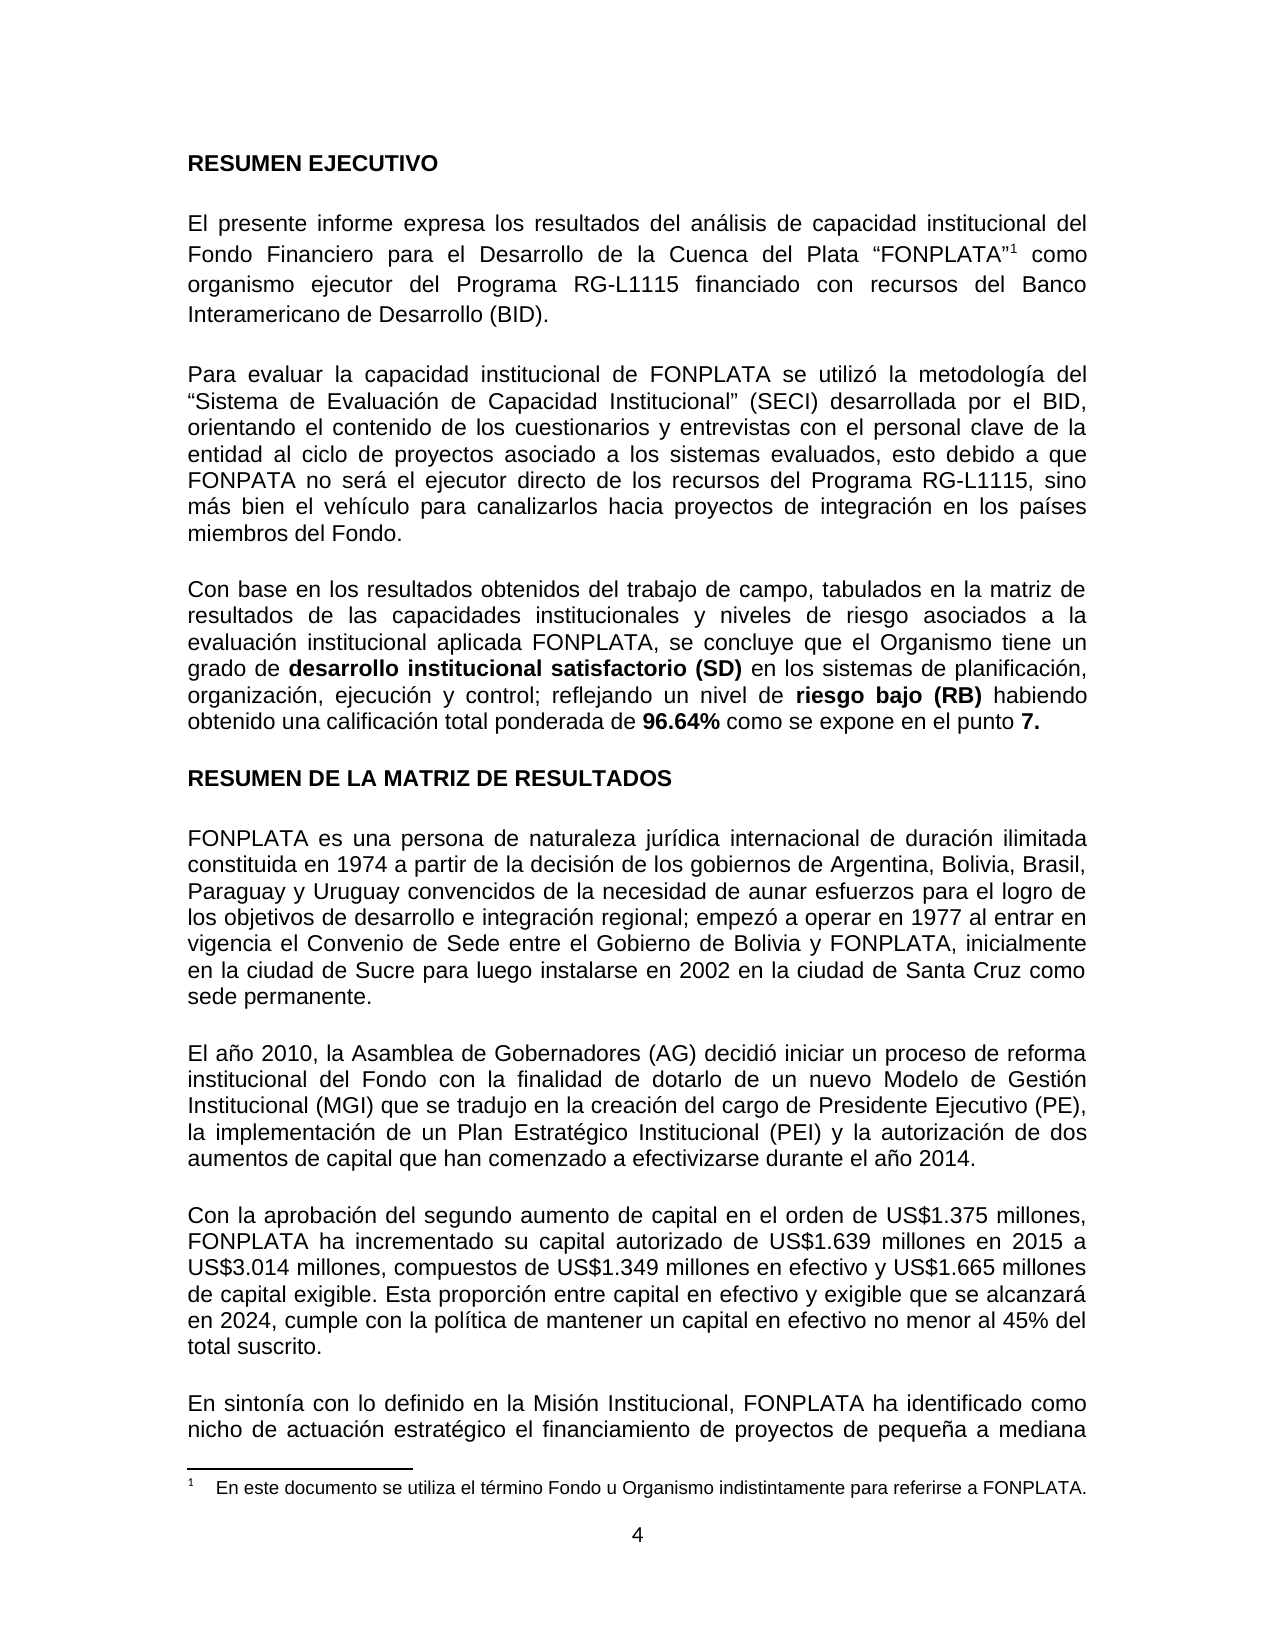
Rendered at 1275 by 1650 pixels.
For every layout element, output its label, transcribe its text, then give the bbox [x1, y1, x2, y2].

text Con la aprobación del segundo aumento de capital en el orden de US$1.375 millones, FONPLATA ha incrementado su capital autorizado de US$1.639 millones en 2015 a US$3.014 millones, compuestos de US$1.349 millones en efectivo y US$1.665 millones de capital exigible. Esta proporción entre capital en efectivo y exigible que se alcanzará en 2024, cumple con la política de mantener un capital en efectivo no menor al 45% del total suscrito. [187, 1202, 1087, 1360]
text FONPLATA es una persona de naturaleza jurídica internacional de duración ilimitada constituida en 1974 a partir de la decisión de los gobiernos de Argentina, Bolivia, Brasil, Paraguay y Uruguay convencidos de la necesidad de aunar esfuerzos para el logro de los objetivos de desarrollo e integración regional; empezó a operar en 1977 al entrar en vigencia el Convenio de Sede entre el Gobierno de Bolivia y FONPLATA, inicialmente en la ciudad de Sucre para luego instalarse en 2002 en la ciudad de Santa Cruz como sede permanente. [187, 825, 1087, 1009]
subtitle REsumen Ejecutivo [187, 150, 1087, 176]
text Con base en los resultados obtenidos del trabajo de campo, tabulados en la matriz de resultados de las capacidades institucionales y niveles de riesgo asociados a la evaluación institucional aplicada FONPLATA, se concluye que el Organismo tiene un grado de desarrollo institucional satisfactorio (SD) en los sistemas de planificación, organización, ejecución y control; reflejando un nivel de riesgo bajo (RB) habiendo obtenido una calificación total ponderada de 96.64% como se expone en el punto 7. [187, 576, 1087, 734]
text RESUMEN DE LA MATRIZ DE RESULTADOS [187, 764, 1087, 791]
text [187, 1390, 1087, 1443]
text Para evaluar la capacidad institucional de FONPLATA se utilizó la metodología del “Sistema de Evaluación de Capacidad Institucional” (SECI) desarrollada por el BID, orientando el contenido de los cuestionarios y entrevistas con el personal clave de la entidad al ciclo de proyectos asociado a los sistemas evaluados, esto debido a que FONPATA no será el ejecutor directo de los recursos del Programa RG-L1115, sino más bien el vehículo para canalizarlos hacia proyectos de integración en los países miembros del Fondo. [187, 361, 1087, 546]
text El año 2010, la Asamblea de Gobernadores (AG) decidió iniciar un proceso de reforma institucional del Fondo con la finalidad de dotarlo de un nuevo Modelo de Gestión Institucional (MGI) que se tradujo en la creación del cargo de Presidente Ejecutivo (PE), la implementación de un Plan Estratégico Institucional (PEI) y la autorización de dos aumentos de capital que han comenzado a efectivizarse durante el año 2014. [187, 1039, 1087, 1171]
text El presente informe expresa los resultados del análisis de capacidad institucional del Fondo Financiero para el Desarrollo de la Cuenca del Plata “FONPLATA” como organismo ejecutor del Programa RG-L1115 financiado con recursos del Banco Interamericano de Desarrollo (BID). [187, 210, 1087, 327]
